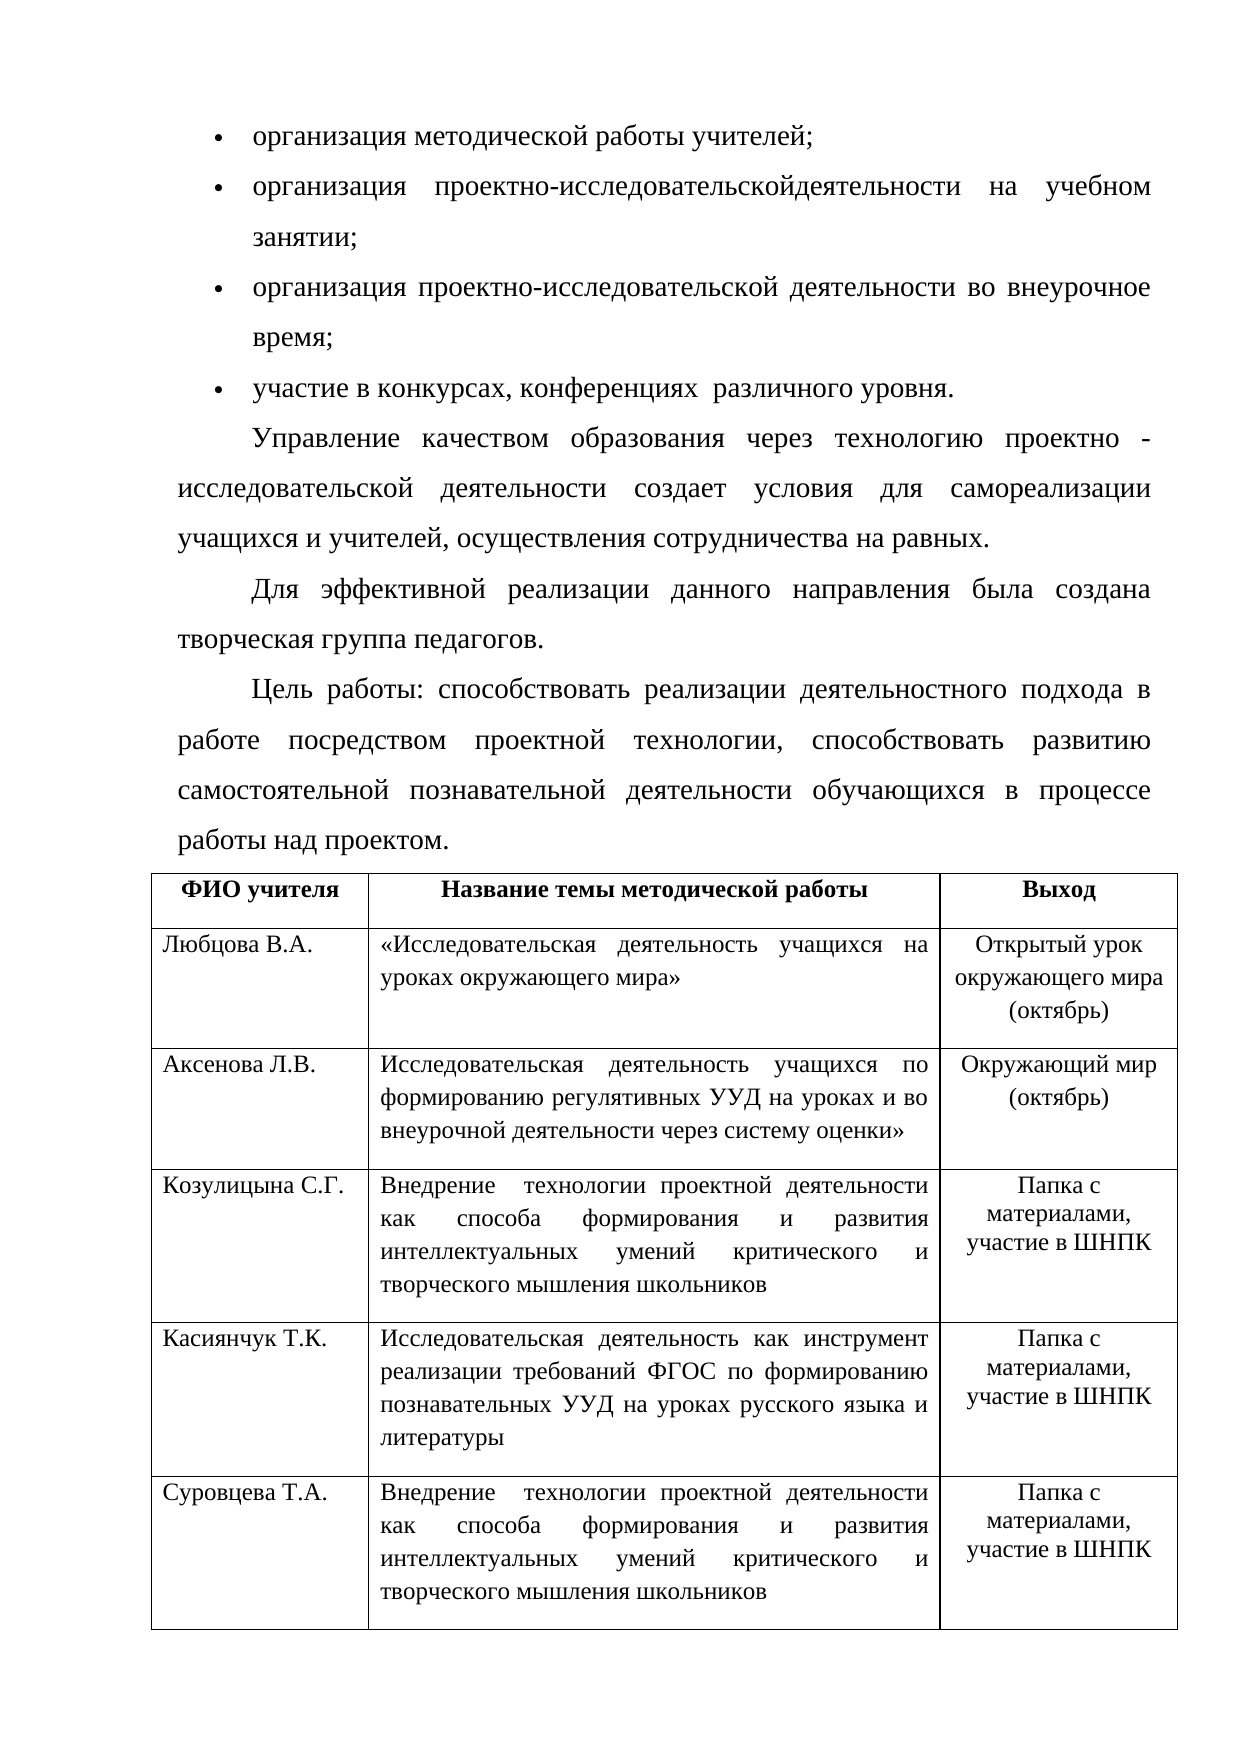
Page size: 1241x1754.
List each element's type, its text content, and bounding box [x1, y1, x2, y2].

table_cell «Исследовательская деятельность учащихся на уроках окружающего мира» [369, 929, 939, 1048]
table_cell Открытый урок окружающего мира (октябрь) [941, 929, 1177, 1048]
table_cell Козулицына С.Г. [152, 1170, 368, 1322]
table_cell Касиянчук Т.К. [152, 1323, 368, 1476]
text Для эффективной реализации данного направления была создана творческая группа педагогов. [177, 571, 1152, 655]
table_cell Папка с материалами, участие в ШНПК [941, 1170, 1177, 1322]
list организация проектно-исследовательской деятельности во внеурочное время; [215, 269, 1152, 353]
table_cell Аксенова Л.В. [152, 1049, 368, 1169]
list участие в конкурсах, конференциях различного уровня. [215, 370, 1152, 403]
table_cell Исследовательская деятельность как инструмент реализации требований ФГОС по формированию познавательных УУД на уроках русского языка и литературы [369, 1323, 939, 1476]
table_cell Суровцева Т.А. [152, 1477, 368, 1629]
text Цель работы: способствовать реализации деятельностного подхода в работе посредством проектной технологии, способствовать развитию самостоятельной познавательной деятельности обучающихся в процессе работы над проектом. [177, 672, 1152, 856]
table_cell Папка с материалами, участие в ШНПК [941, 1323, 1177, 1476]
table_cell Любцова В.А. [152, 929, 368, 1048]
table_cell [941, 1477, 1177, 1629]
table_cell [369, 1477, 939, 1629]
table_cell Исследовательская деятельность учащихся по формированию регулятивных УУД на уроках и во внеурочной деятельности через систему оценки» [369, 1049, 939, 1169]
table_header ФИО учителя [152, 874, 368, 928]
table_cell Окружающий мир (октябрь) [941, 1049, 1177, 1169]
list организация проектно-исследовательскойдеятельности на учебном занятии; [215, 168, 1152, 252]
table_header Название темы методической работы [369, 874, 939, 928]
text Управление качеством образования через технологию проектно - исследовательской деятельности создает условия для самореализации учащихся и учителей, осуществления сотрудничества на равных. [177, 420, 1152, 554]
table_header Выход [941, 874, 1177, 928]
list организация методической работы учителей; [215, 118, 1152, 152]
